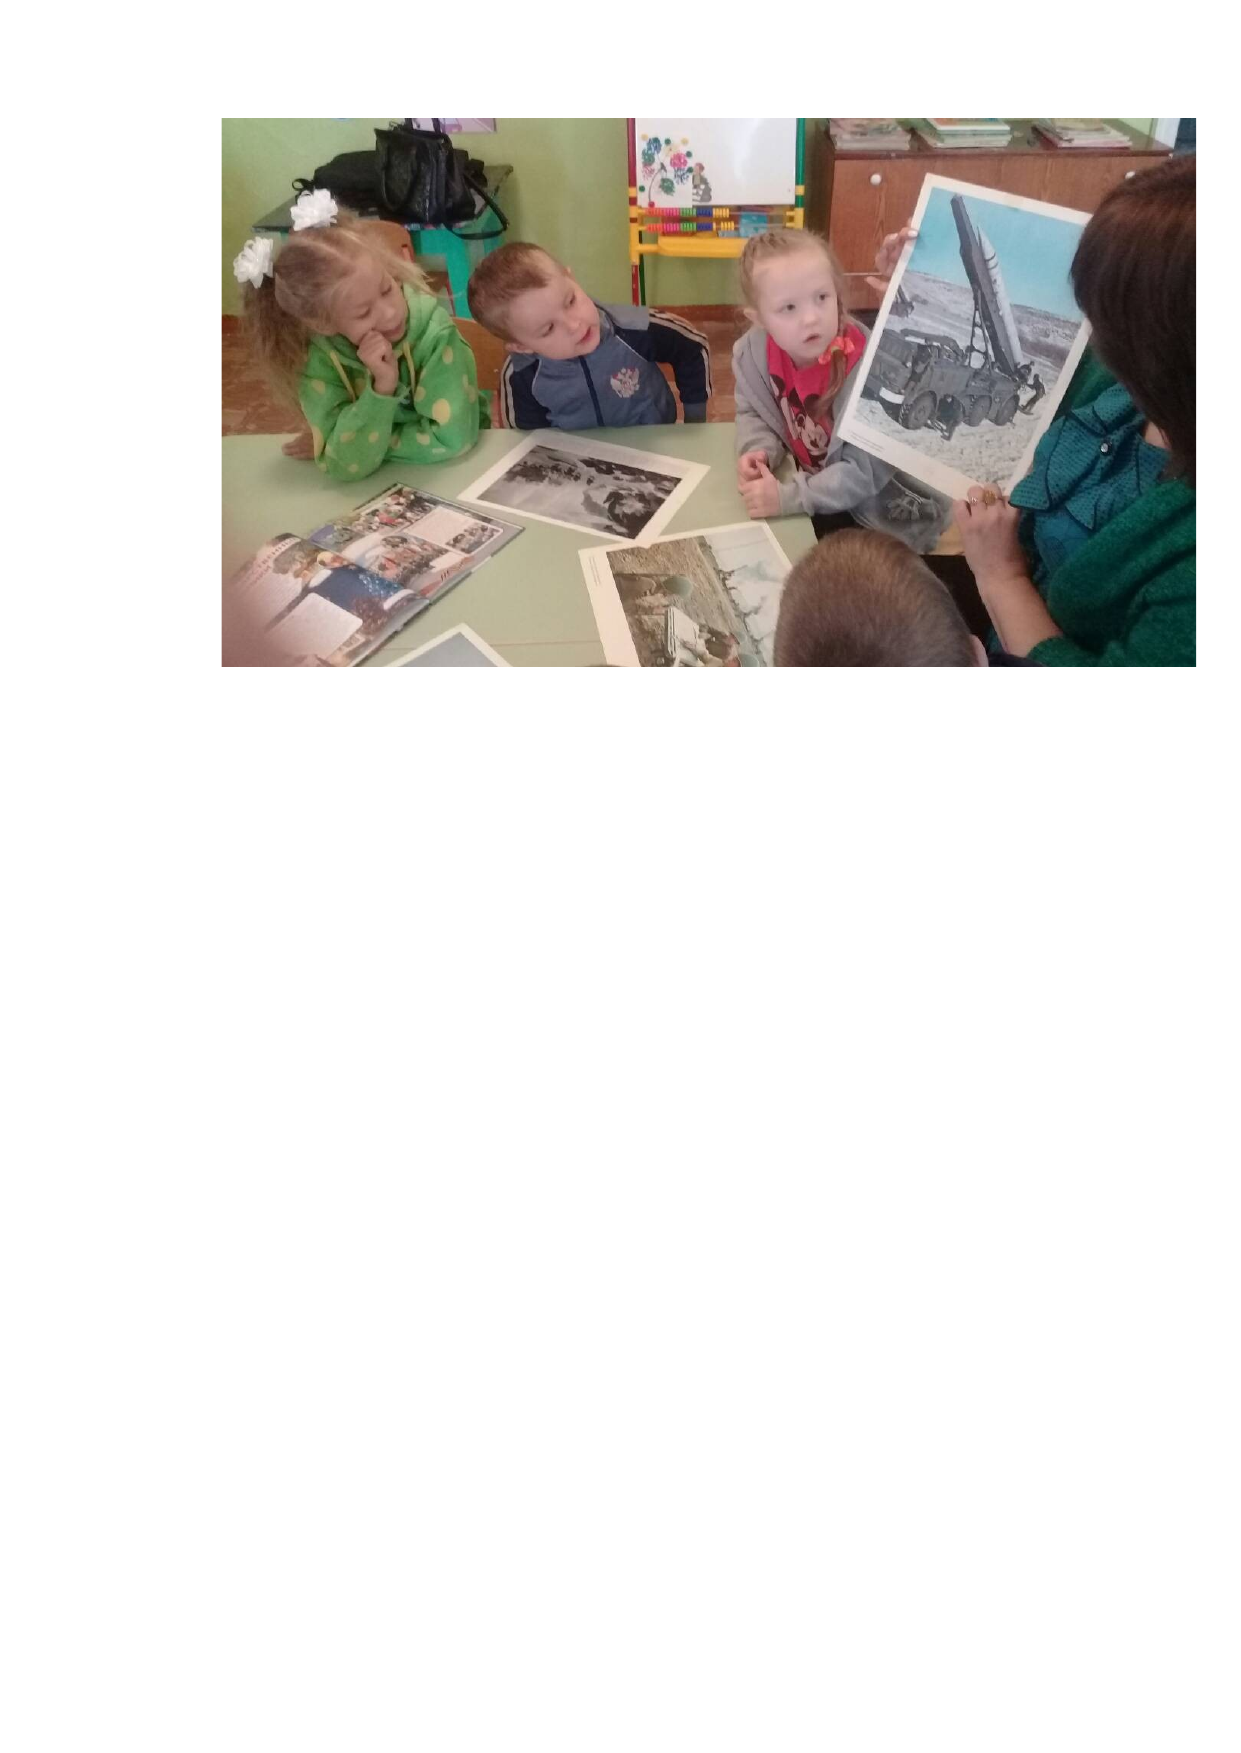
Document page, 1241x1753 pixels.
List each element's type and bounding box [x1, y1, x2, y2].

picture [221, 118, 1197, 667]
